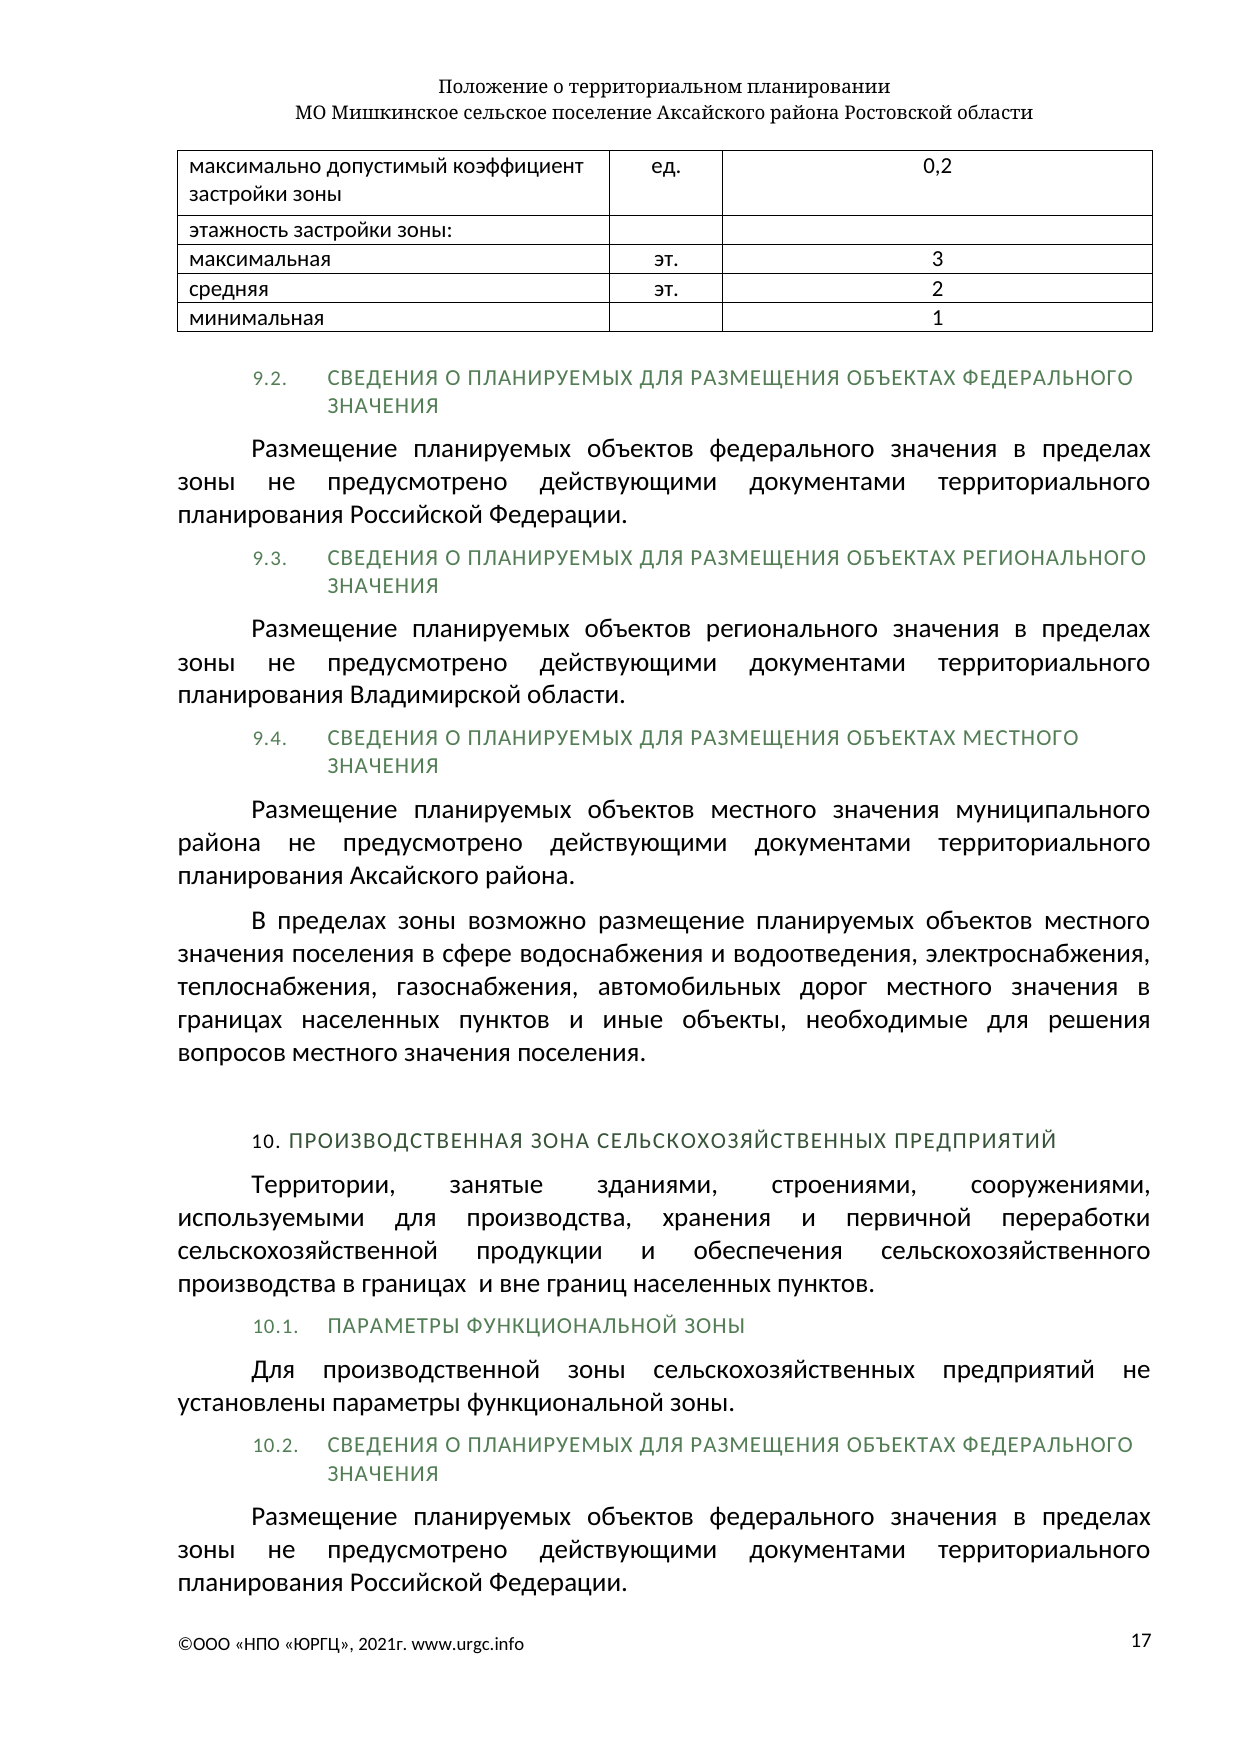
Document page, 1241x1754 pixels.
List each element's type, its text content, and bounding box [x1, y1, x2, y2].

text Размещение планируемых объектов федерального значения в пределах зоны не предусмотрено действующими документами территориального планирования Российской Федерации. [177, 1499, 1152, 1598]
text Размещение планируемых объектов местного значения муниципального района не предусмотрено действующими документами территориального планирования Аксайского района. [177, 792, 1152, 891]
table_cell средняя [178, 274, 609, 302]
table_cell [610, 216, 722, 243]
text Размещение планируемых объектов федерального значения в пределах зоны не предусмотрено действующими документами территориального планирования Российской Федерации. [177, 432, 1152, 531]
list Сведения о планируемых для размещения объектах федерального значения [252, 1431, 1152, 1487]
table_cell 1 [723, 303, 1152, 331]
list Параметры функциональной зоны [252, 1312, 1152, 1339]
list Сведения о планируемых для размещения объектах регионального значения [252, 543, 1152, 599]
table_cell ед. [610, 151, 722, 214]
list Сведения о планируемых для размещения объектах федерального значения [252, 363, 1152, 419]
text Для производственной зоны сельскохозяйственных предприятий не установлены параметры функциональной зоны. [177, 1352, 1152, 1418]
table_cell 2 [723, 274, 1152, 302]
table_cell максимальная [178, 245, 609, 273]
table_cell минимальная [178, 303, 609, 331]
table_cell максимально допустимый коэффициент застройки зоны [178, 151, 609, 214]
table_cell 3 [723, 245, 1152, 273]
text В пределах зоны возможно размещение планируемых объектов местного значения поселения в сфере водоснабжения и водоотведения, электроснабжения, теплоснабжения, газоснабжения, автомобильных дорог местного значения в границах населенных пунктов и иные объекты, необходимые для решения вопросов местного значения поселения. [177, 903, 1152, 1068]
text Размещение планируемых объектов регионального значения в пределах зоны не предусмотрено действующими документами территориального планирования Владимирской области. [177, 612, 1152, 711]
table_cell [610, 303, 722, 331]
table_cell эт. [610, 245, 722, 273]
list Производственная зона сельскохозяйственных предприятий [251, 1126, 1152, 1154]
text Территории, занятые зданиями, строениями, сооружениями, используемыми для производства, хранения и первичной переработки сельскохозяйственной продукции и обеспечения сельскохозяйственного производства в границах и вне границ населенных пунктов. [177, 1167, 1152, 1299]
table_cell [723, 216, 1152, 243]
table_cell 0,2 [723, 151, 1152, 214]
table_cell этажность застройки зоны: [178, 216, 609, 243]
list Сведения о планируемых для размещения объектах местного значения [252, 723, 1152, 779]
table_cell эт. [610, 274, 722, 302]
